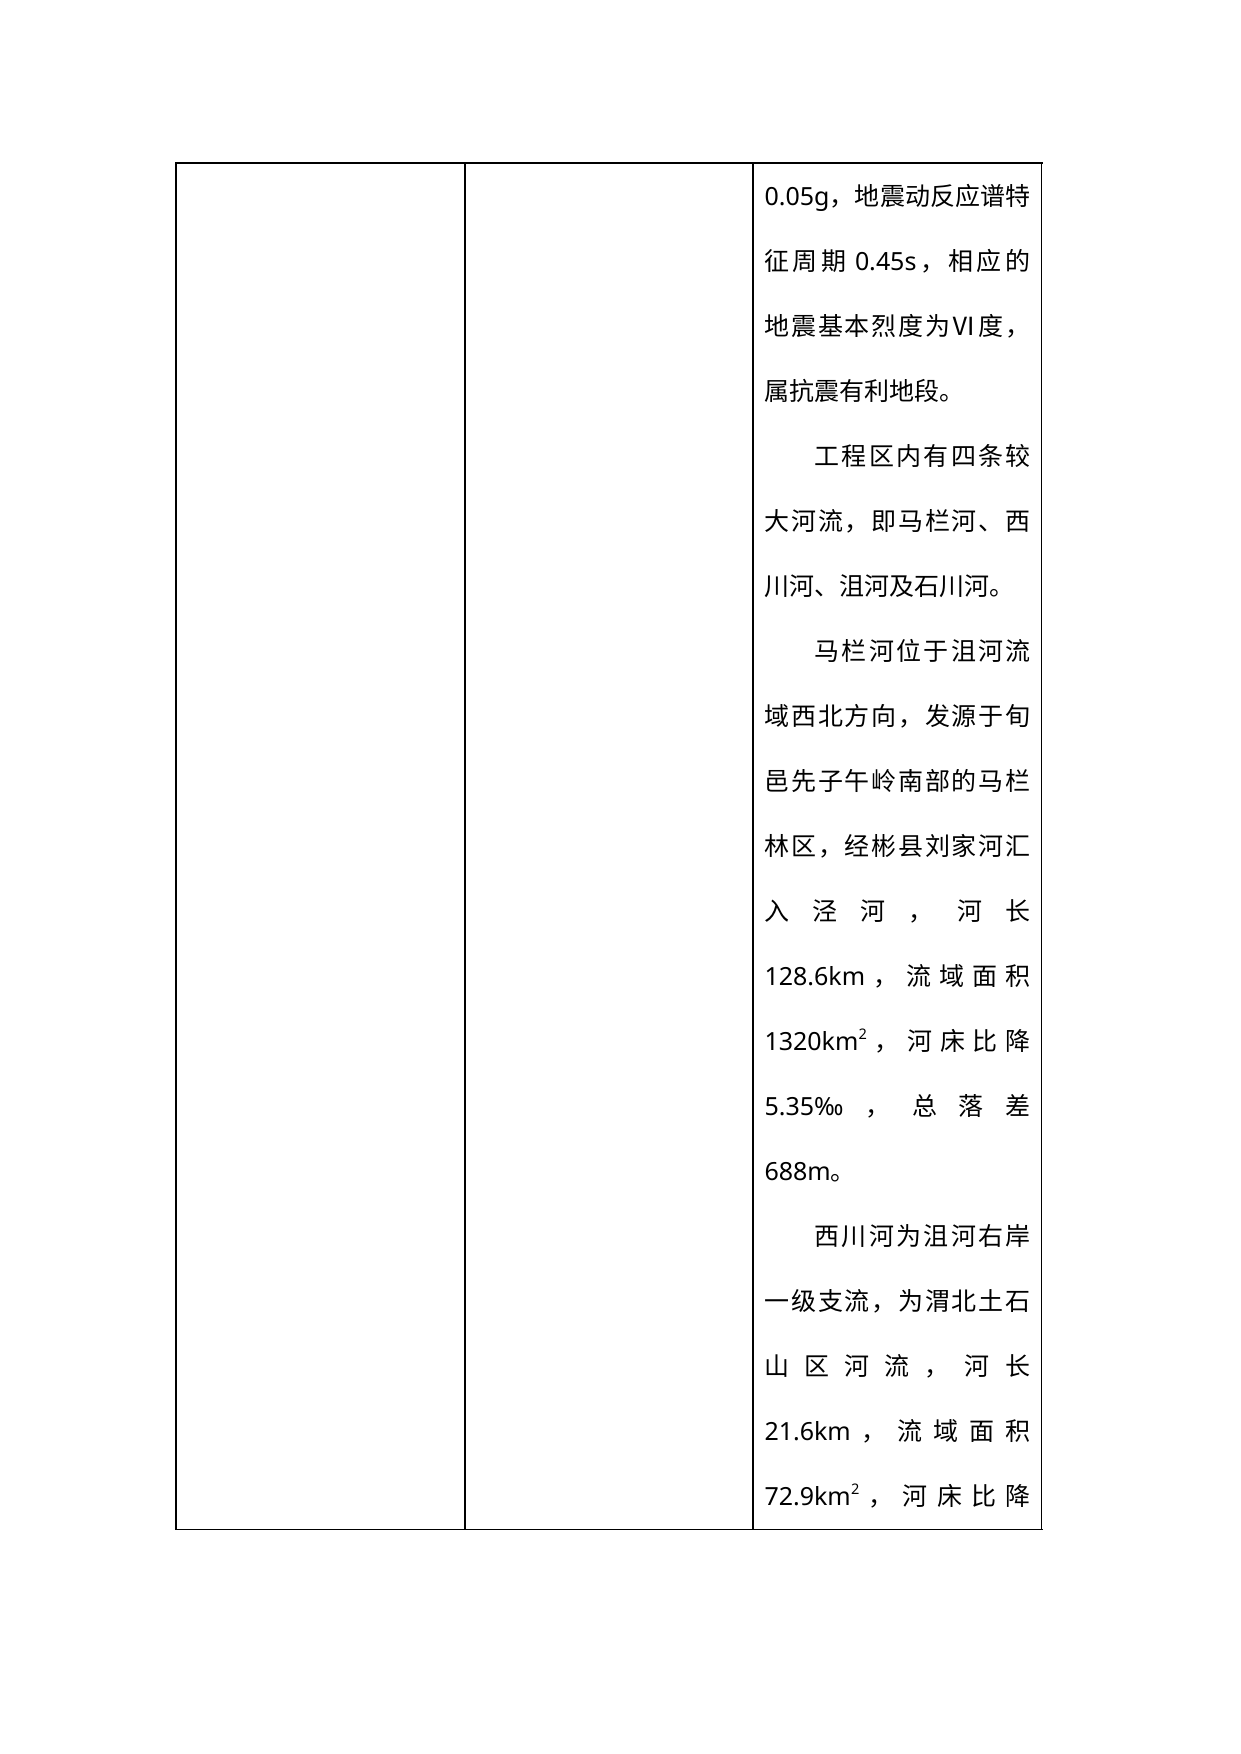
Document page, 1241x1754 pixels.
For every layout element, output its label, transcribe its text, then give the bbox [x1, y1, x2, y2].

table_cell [754, 164, 1041, 1528]
table_cell [466, 164, 752, 1528]
table_cell 1 [177, 164, 464, 1528]
